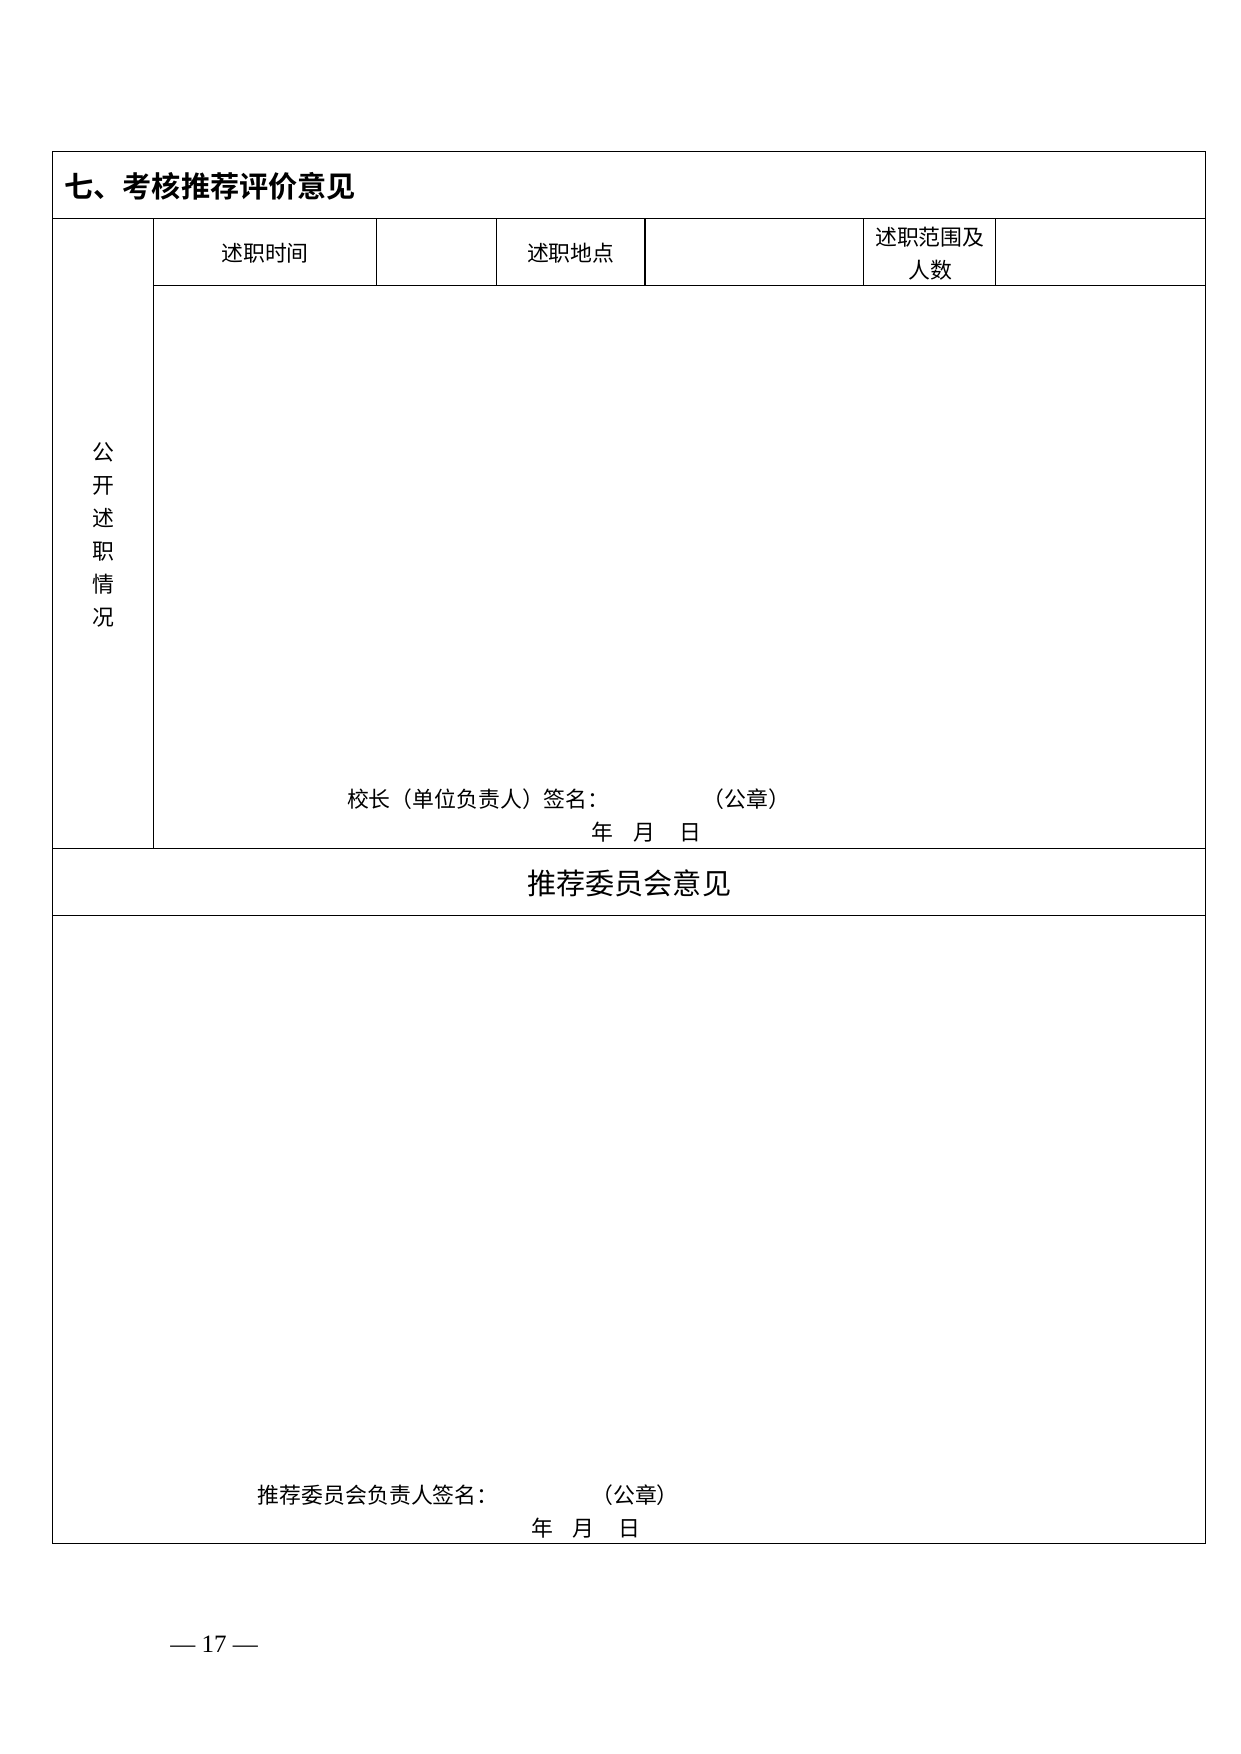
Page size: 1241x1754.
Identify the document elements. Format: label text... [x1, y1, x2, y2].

table_cell 校长（单位负责人）签名： （公章） 年 月 日 [154, 286, 1205, 848]
table_header 七、考核推荐评价意见 [53, 152, 1205, 218]
table_cell 推荐委员会意见 [53, 849, 1205, 915]
table_cell 述职范围及人数 [864, 219, 995, 285]
table_cell 述职地点 [497, 219, 644, 285]
table_cell [996, 219, 1205, 285]
table_cell 述职时间 [154, 219, 376, 285]
table_cell 公 开 述 职 情 况 [53, 219, 153, 848]
table_cell 推荐委员会负责人签名： （公章） 年 月 日 [53, 916, 1205, 1543]
table_cell [646, 219, 863, 285]
table_cell [377, 219, 496, 285]
